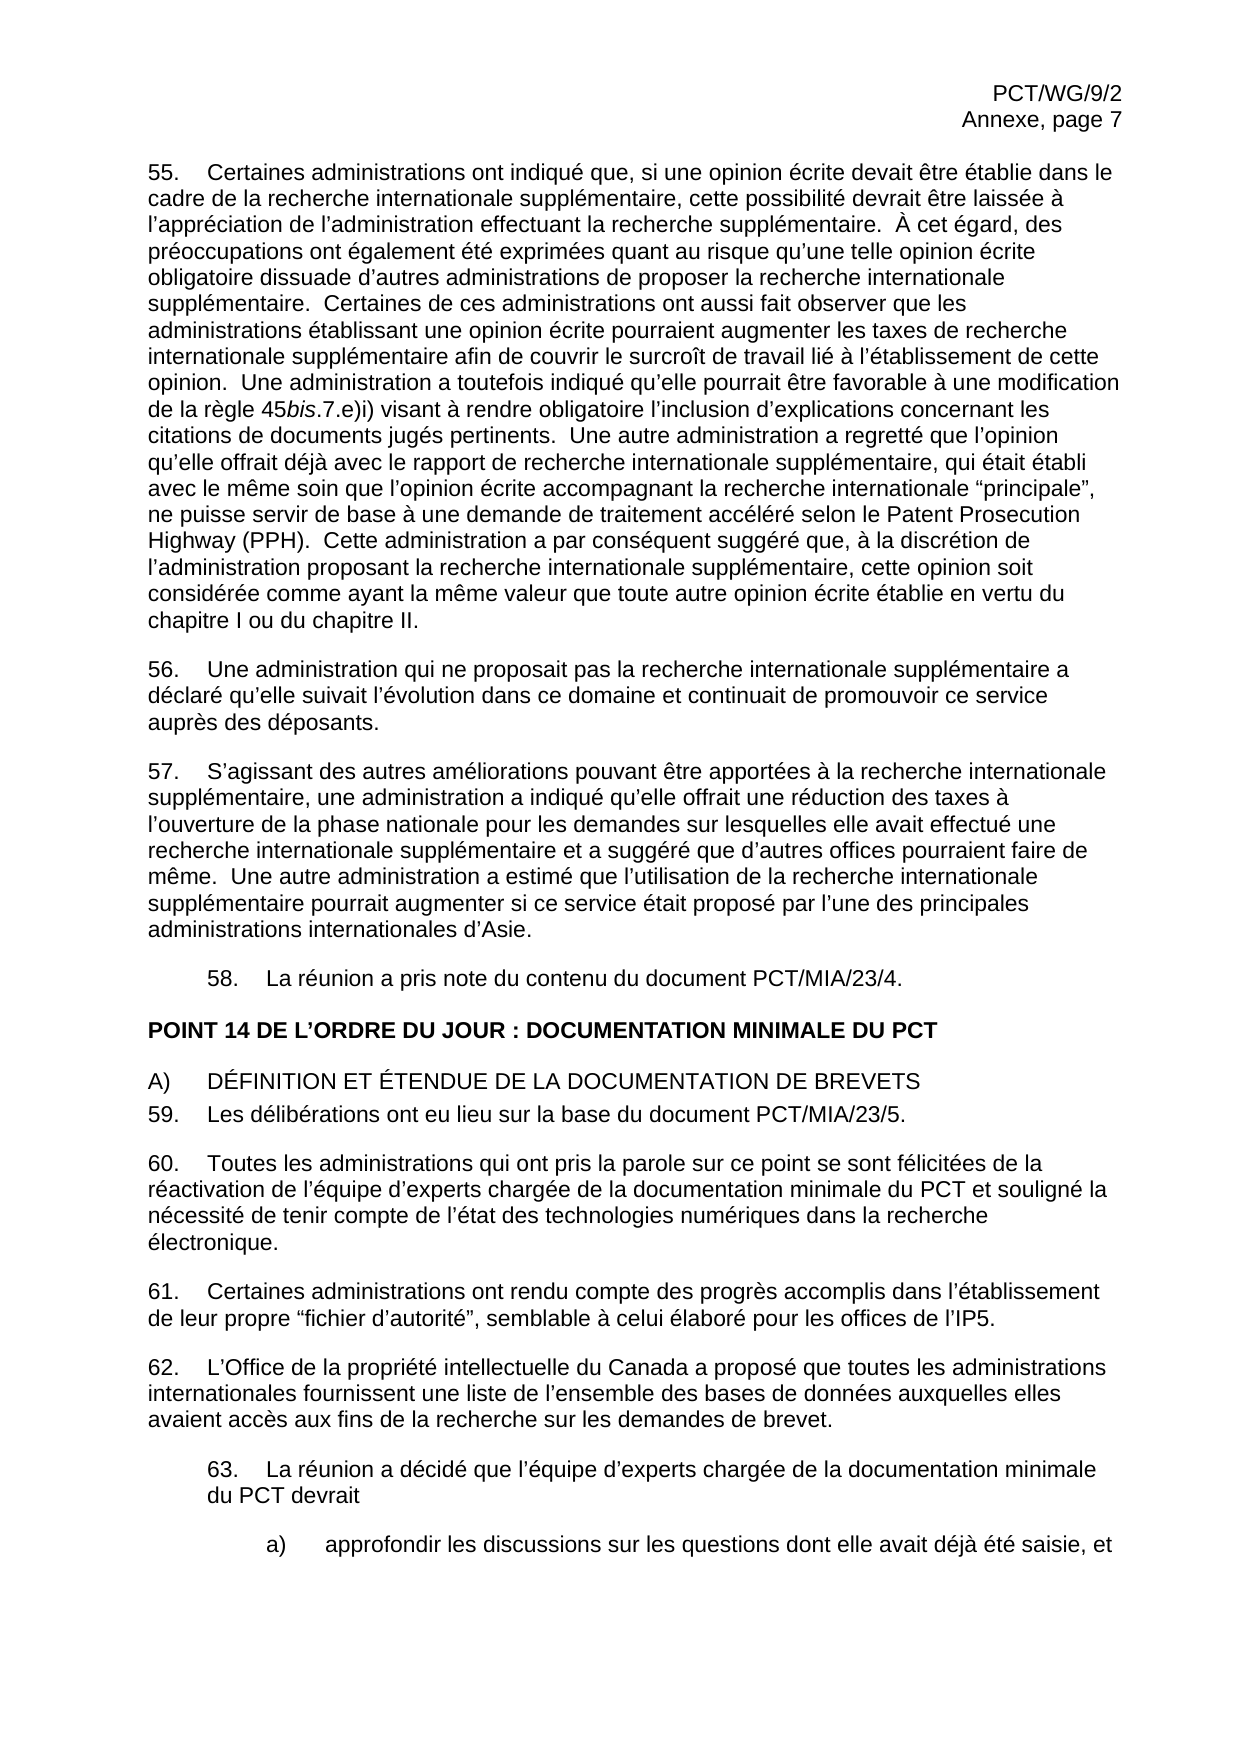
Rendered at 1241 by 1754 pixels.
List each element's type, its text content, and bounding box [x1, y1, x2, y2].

text Certaines administrations ont rendu compte des progrès accomplis dans l’établissement de leur propre “fichier d’autorité”, semblable à celui élaboré pour les offices de l’IP5. [148, 1278, 1122, 1331]
subtitle Point 14 de l’ordre du jour : documentation minimale du PCT [148, 1017, 1122, 1043]
text Les délibérations ont eu lieu sur la base du document PCT/MIA/23/5. [148, 1101, 1122, 1127]
text La réunion a pris note du contenu du document PCT/MIA/23/4. [207, 965, 1122, 992]
text S’agissant des autres améliorations pouvant être apportées à la recherche internationale supplémentaire, une administration a indiqué qu’elle offrait une réduction des taxes à l’ouverture de la phase nationale pour les demandes sur lesquelles elle avait effectué une recherche internationale supplémentaire et a suggéré que d’autres offices pourraient faire de même. Une autre administration a estimé que l’utilisation de la recherche internationale supplémentaire pourrait augmenter si ce service était proposé par l’une des principales administrations internationales d’Asie. [148, 758, 1122, 942]
text Certaines administrations ont indiqué que, si une opinion écrite devait être établie dans le cadre de la recherche internationale supplémentaire, cette possibilité devrait être laissée à l’appréciation de l’administration effectuant la recherche supplémentaire. À cet égard, des préoccupations ont également été exprimées quant au risque qu’une telle opinion écrite obligatoire dissuade d’autres administrations de proposer la recherche internationale supplémentaire. Certaines de ces administrations ont aussi fait observer que les administrations établissant une opinion écrite pourraient augmenter les taxes de recherche internationale supplémentaire afin de couvrir le surcroît de travail lié à l’établissement de cette opinion. Une administration a toutefois indiqué qu’elle pourrait être favorable à une modification de la règle 45bis.7.e)i) visant à rendre obligatoire l’inclusion d’explications concernant les citations de documents jugés pertinents. Une autre administration a regretté que l’opinion qu’elle offrait déjà avec le rapport de recherche internationale supplémentaire, qui était établi avec le même soin que l’opinion écrite accompagnant la recherche internationale “principale”, ne puisse servir de base à une demande de traitement accéléré selon le Patent Prosecution Highway (PPH). Cette administration a par conséquent suggéré que, à la discrétion de l’administration proposant la recherche internationale supplémentaire, cette opinion soit considérée comme ayant la même valeur que toute autre opinion écrite établie en vertu du chapitre I ou du chapitre II. [148, 158, 1122, 633]
text Toutes les administrations qui ont pris la parole sur ce point se sont félicitées de la réactivation de l’équipe d’experts chargée de la documentation minimale du PCT et souligné la nécessité de tenir compte de l’état des technologies numériques dans la recherche électronique. [148, 1150, 1122, 1255]
text L’Office de la propriété intellectuelle du Canada a proposé que toutes les administrations internationales fournissent une liste de l’ensemble des bases de données auxquelles elles avaient accès aux fins de la recherche sur les demandes de brevet. [148, 1354, 1122, 1433]
text Une administration qui ne proposait pas la recherche internationale supplémentaire a déclaré qu’elle suivait l’évolution dans ce domaine et continuait de promouvoir ce service auprès des déposants. [148, 656, 1122, 735]
text La réunion a décidé que l’équipe d’experts chargée de la documentation minimale du PCT devrait [207, 1456, 1122, 1508]
list approfondir les discussions sur les questions dont elle avait déjà été saisie, et [266, 1531, 1122, 1558]
subtitle A) Définition et étendue de la documentation de brevets [148, 1068, 1122, 1094]
